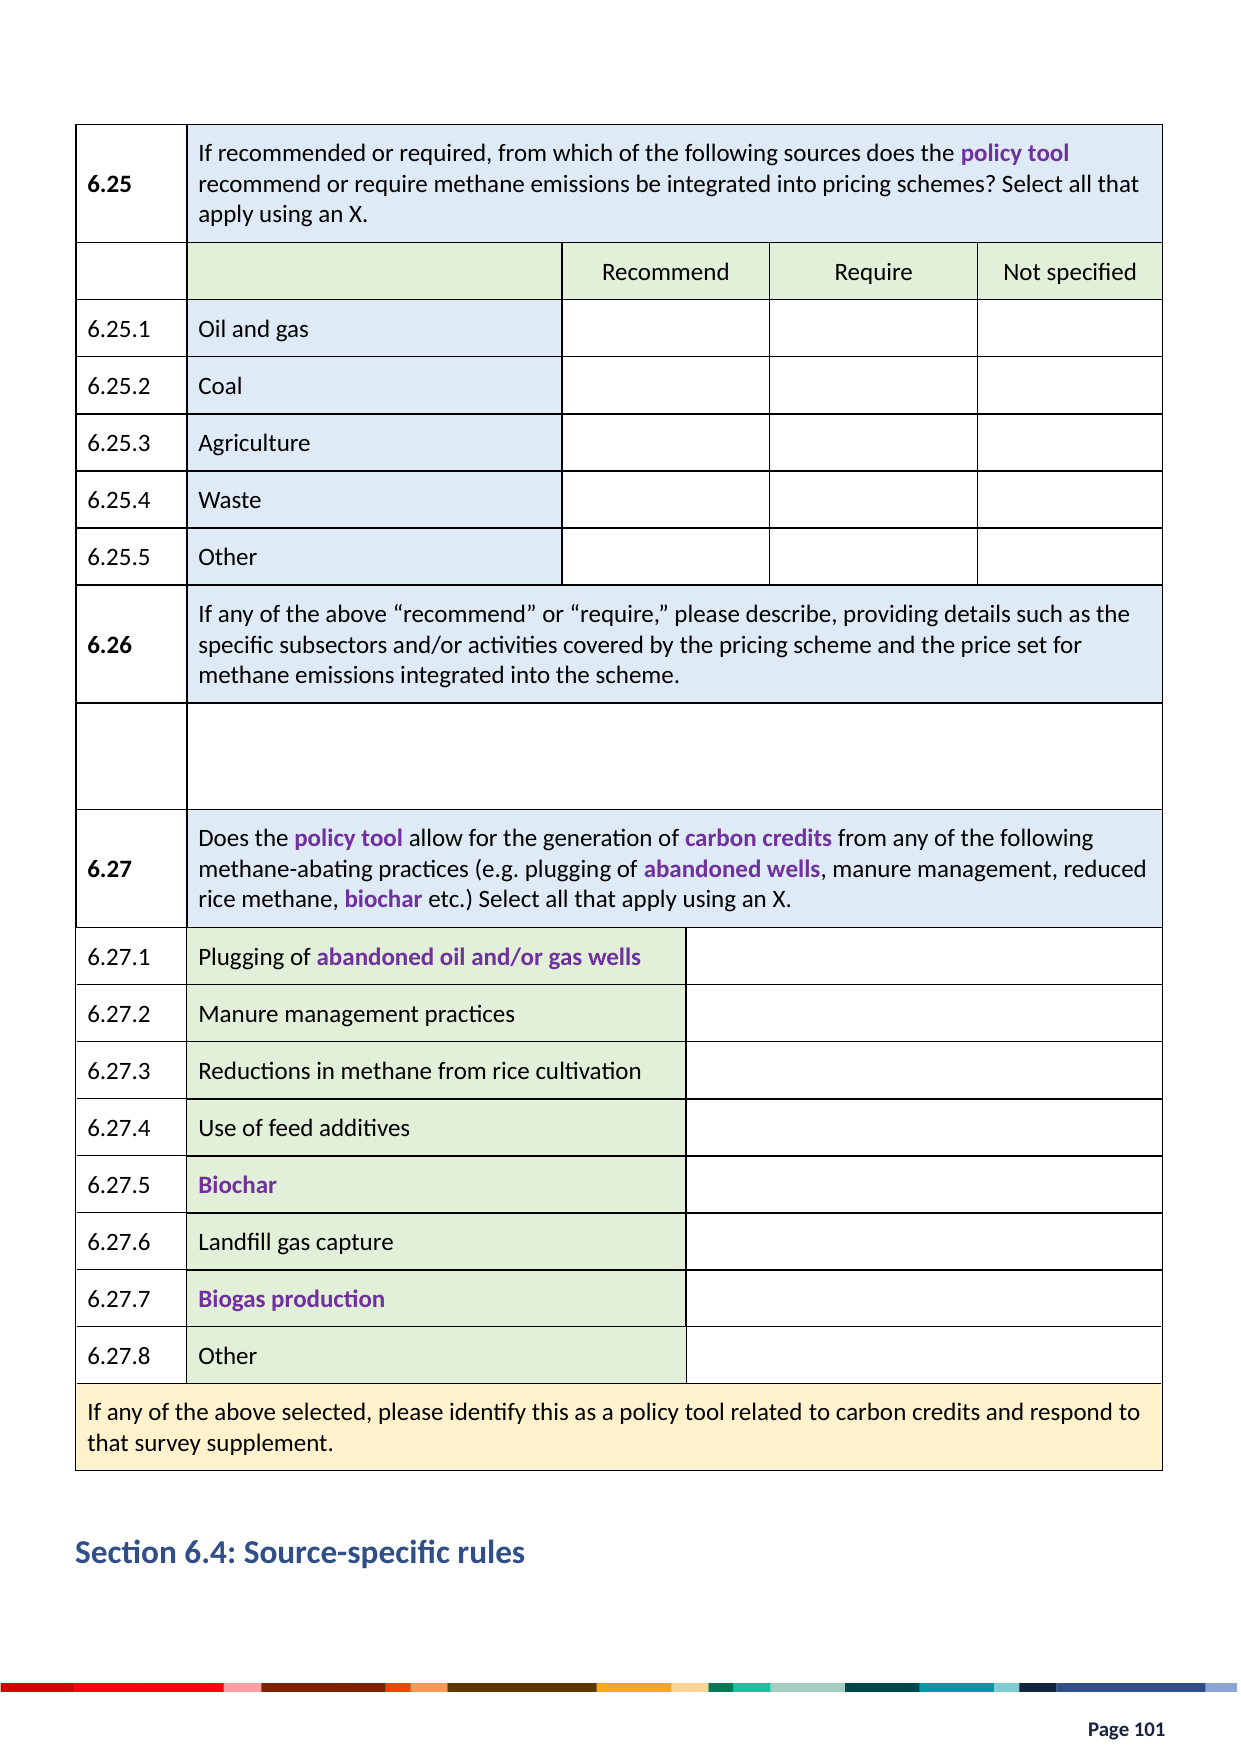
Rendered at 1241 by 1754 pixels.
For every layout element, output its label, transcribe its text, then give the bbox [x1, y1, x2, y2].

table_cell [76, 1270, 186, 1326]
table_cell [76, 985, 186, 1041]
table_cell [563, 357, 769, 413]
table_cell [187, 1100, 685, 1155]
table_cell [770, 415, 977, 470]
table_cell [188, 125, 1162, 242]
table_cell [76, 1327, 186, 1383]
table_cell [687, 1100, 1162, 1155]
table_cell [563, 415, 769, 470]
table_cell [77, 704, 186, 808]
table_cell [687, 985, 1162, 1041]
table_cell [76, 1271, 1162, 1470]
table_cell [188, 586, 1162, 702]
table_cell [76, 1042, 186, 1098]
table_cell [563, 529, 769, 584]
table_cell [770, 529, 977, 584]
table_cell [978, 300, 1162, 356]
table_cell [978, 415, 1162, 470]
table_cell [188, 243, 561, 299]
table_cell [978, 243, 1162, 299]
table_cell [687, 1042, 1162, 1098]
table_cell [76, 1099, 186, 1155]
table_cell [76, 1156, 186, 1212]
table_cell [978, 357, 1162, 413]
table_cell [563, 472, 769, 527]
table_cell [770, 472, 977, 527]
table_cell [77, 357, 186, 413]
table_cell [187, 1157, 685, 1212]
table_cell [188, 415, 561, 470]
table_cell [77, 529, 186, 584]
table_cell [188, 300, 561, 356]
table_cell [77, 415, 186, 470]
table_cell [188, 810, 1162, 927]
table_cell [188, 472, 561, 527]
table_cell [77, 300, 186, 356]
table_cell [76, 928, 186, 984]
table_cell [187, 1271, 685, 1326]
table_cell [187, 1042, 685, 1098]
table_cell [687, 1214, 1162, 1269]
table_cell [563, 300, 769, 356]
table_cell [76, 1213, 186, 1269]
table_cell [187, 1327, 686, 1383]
picture [0, 1683, 1236, 1692]
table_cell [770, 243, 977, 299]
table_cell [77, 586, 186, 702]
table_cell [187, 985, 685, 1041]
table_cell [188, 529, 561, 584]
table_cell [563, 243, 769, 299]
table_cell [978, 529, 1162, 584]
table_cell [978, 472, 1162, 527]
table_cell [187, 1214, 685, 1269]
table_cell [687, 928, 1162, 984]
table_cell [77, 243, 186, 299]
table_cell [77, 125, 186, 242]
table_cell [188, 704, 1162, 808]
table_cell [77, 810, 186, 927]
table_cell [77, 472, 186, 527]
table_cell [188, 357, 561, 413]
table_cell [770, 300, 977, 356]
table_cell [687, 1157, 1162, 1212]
subtitle Section 6.4: Source-specific rules [75, 1531, 1165, 1571]
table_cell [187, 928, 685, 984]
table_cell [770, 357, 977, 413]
